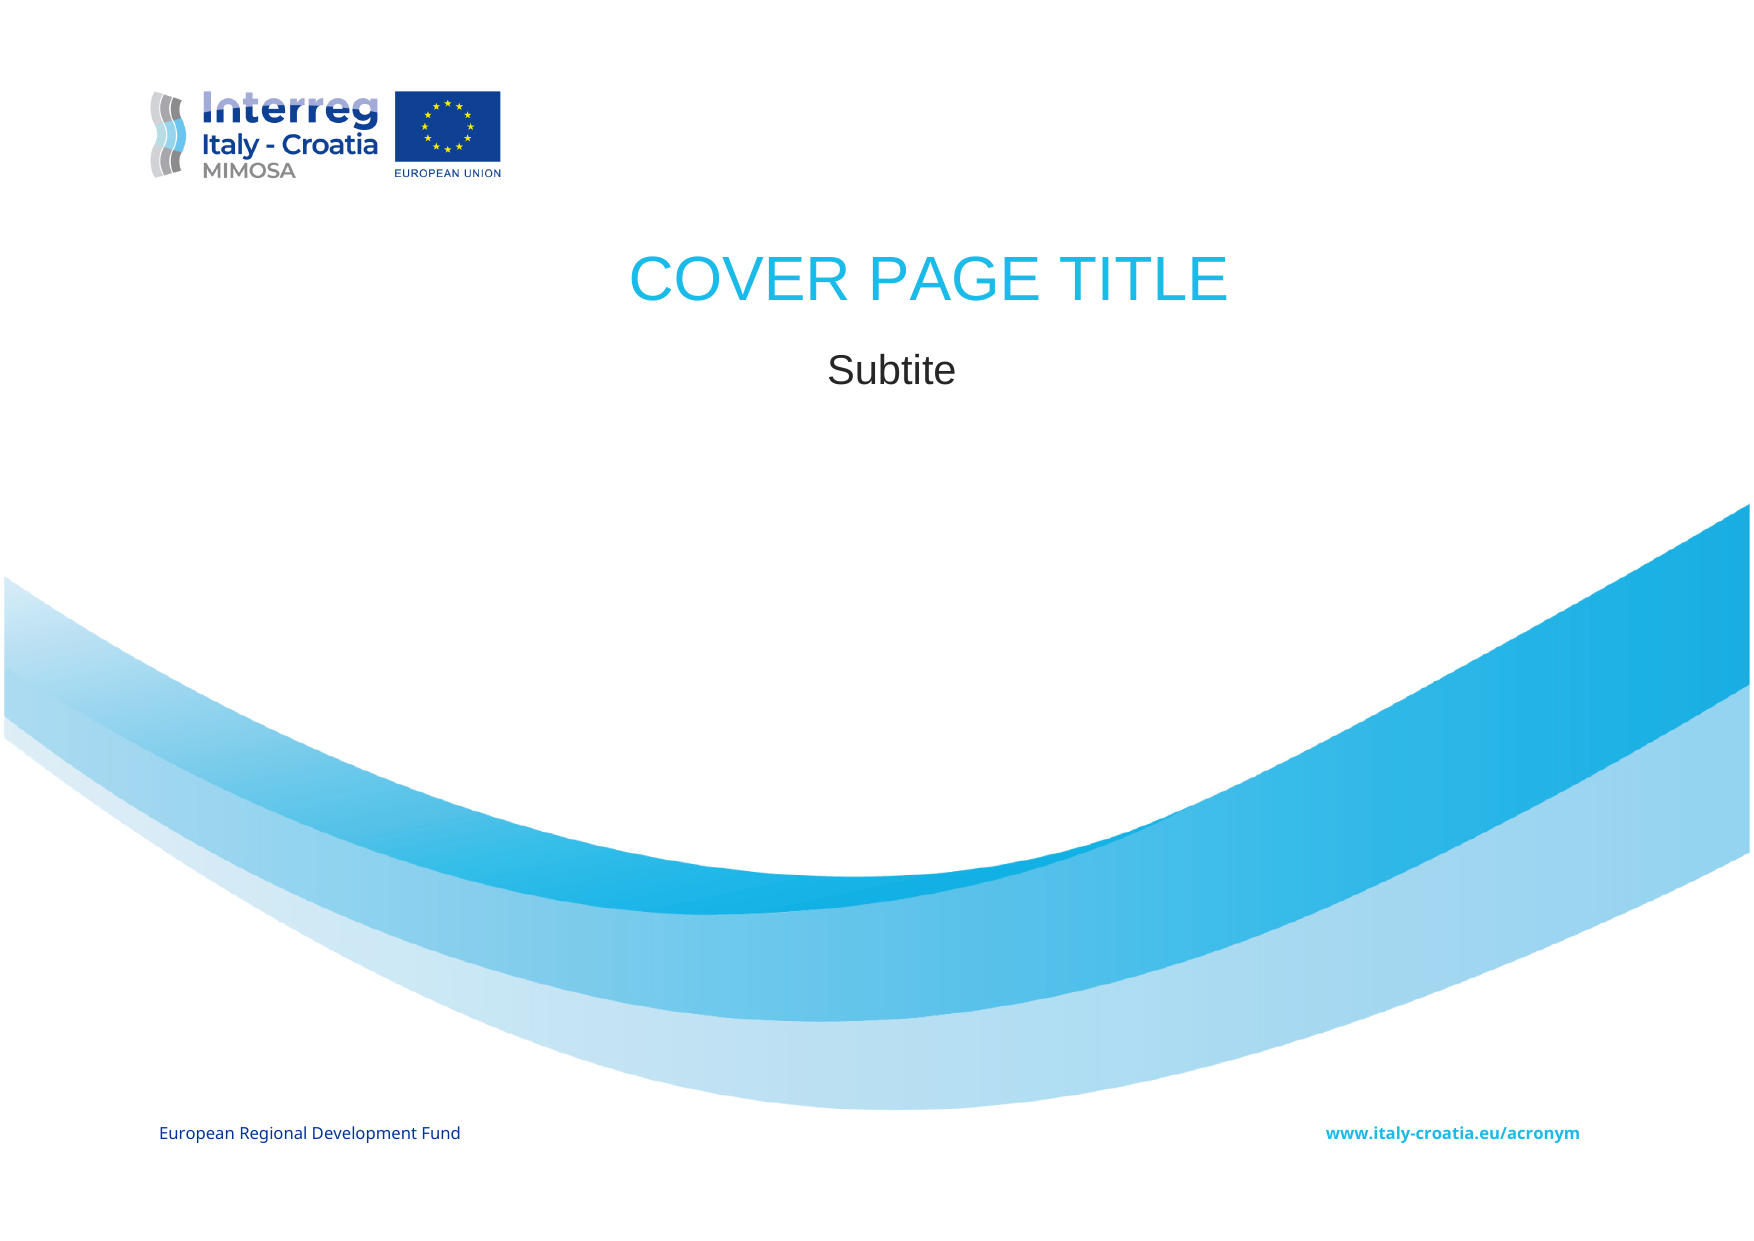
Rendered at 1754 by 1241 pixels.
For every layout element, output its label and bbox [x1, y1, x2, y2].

picture [147, 88, 503, 181]
picture [4, 492, 1750, 1120]
